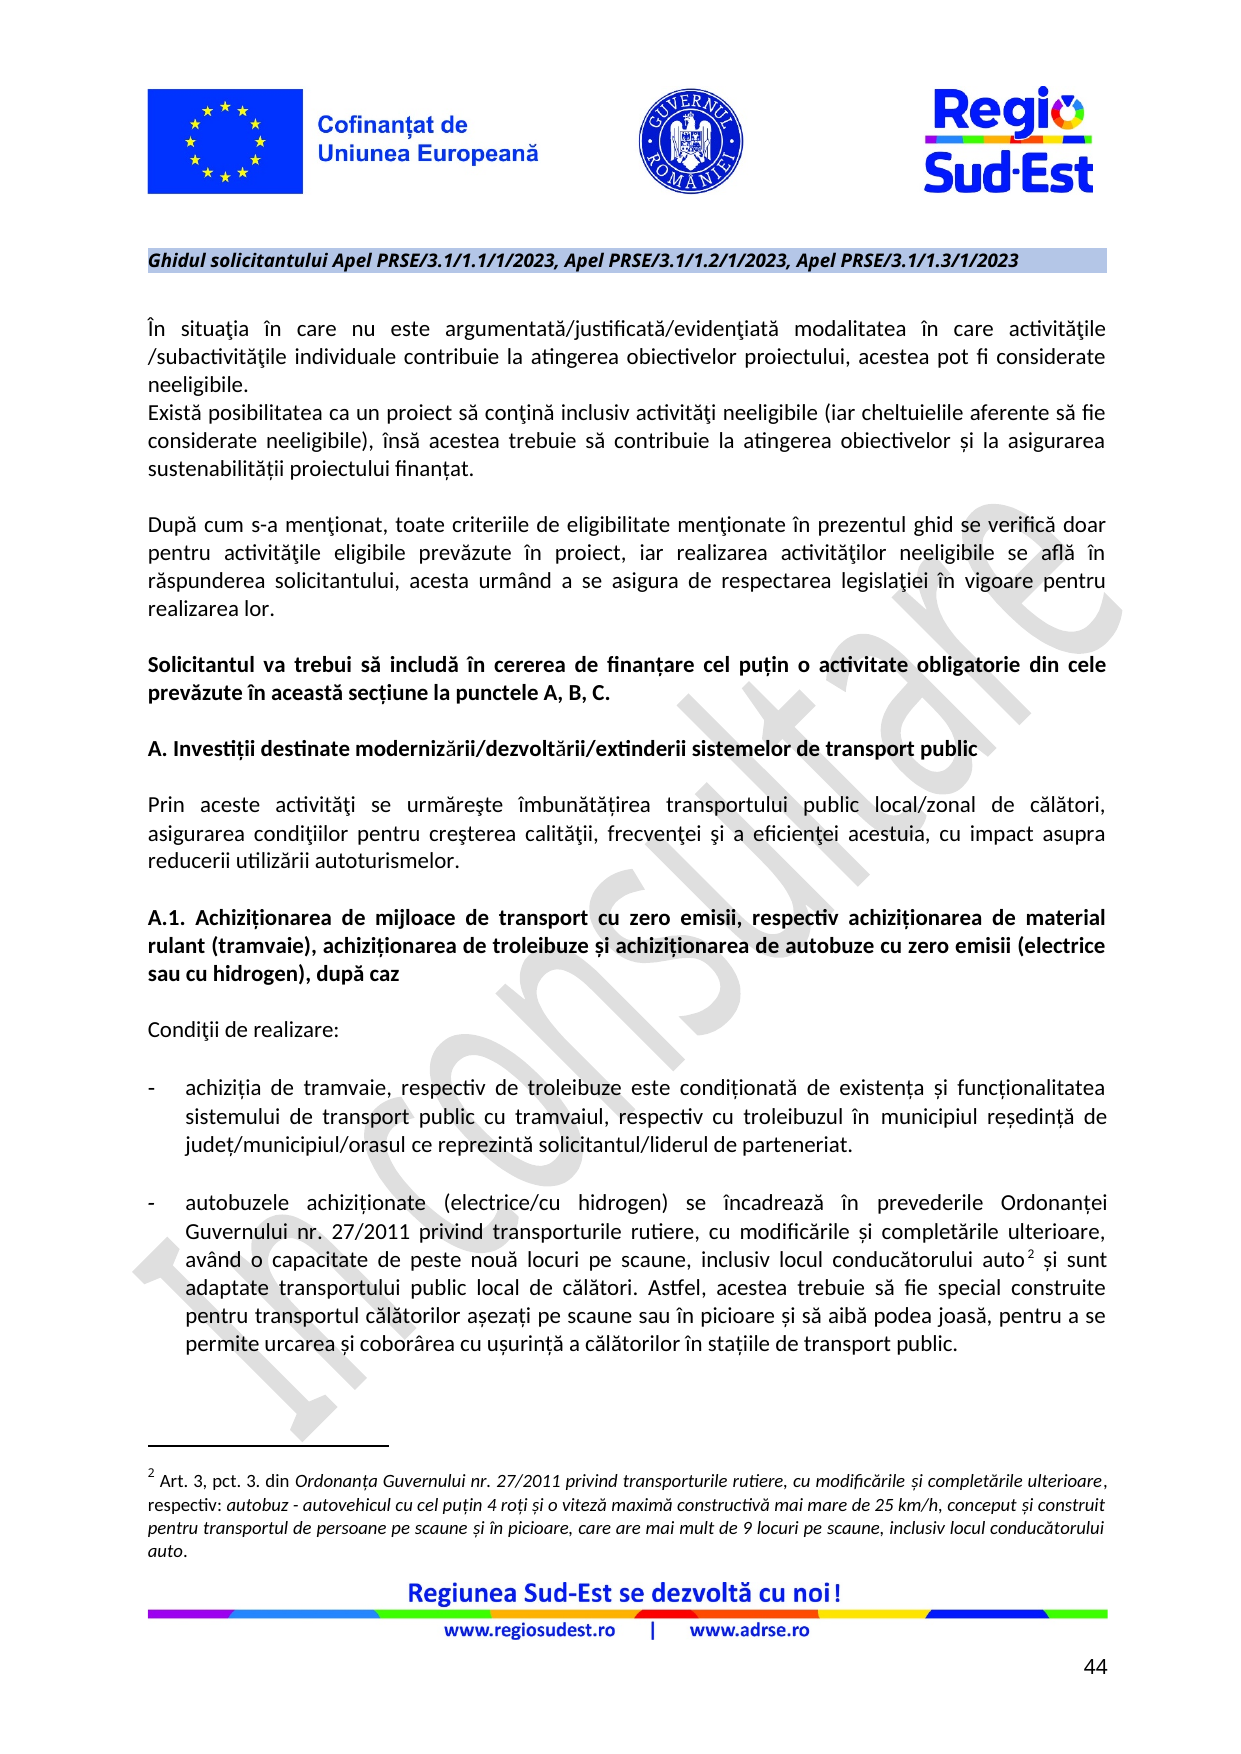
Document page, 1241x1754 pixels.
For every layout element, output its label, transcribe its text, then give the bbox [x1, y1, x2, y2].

list achiziția de tramvaie, respectiv de troleibuze este condiționată de existența și funcționalitatea sistemului de transport public cu tramvaiul, respectiv cu troleibuzul în municipiul reședință de județ/municipiul/orasul ce reprezintă solicitantul/liderul de parteneriat. [148, 1071, 1107, 1158]
text A.1. Achiziționarea de mijloace de transport cu zero emisii, respectiv achiziționarea de material rulant (tramvaie), achiziționarea de troleibuze și achiziționarea de autobuze cu zero emisii (electrice sau cu hidrogen), după caz [148, 903, 1107, 987]
text Solicitantul va trebui să includă în cererea de finanțare cel puțin o activitate obligatorie din cele prevăzute în această secțiune la punctele A, B, C. [148, 651, 1107, 707]
text Prin aceste activităţi se urmăreşte îmbunătățirea transportului public local/zonal de călători, asigurarea condiţiilor pentru creşterea calităţii, frecvenţei şi a eficienţei acestuia, cu impact asupra reducerii utilizării autoturismelor. [148, 791, 1107, 875]
text După cum s-a menţionat, toate criteriile de eligibilitate menţionate în prezentul ghid se verifică doar pentru activităţile eligibile prevăzute în proiect, iar realizarea activităţilor neeligibile se află în răspunderea solicitantului, acesta urmând a se asigura de respectarea legislaţiei în vigoare pentru realizarea lor. [148, 510, 1107, 622]
text A. Investiții destinate modernizării/dezvoltării/extinderii sistemelor de transport public [148, 734, 1107, 763]
list autobuzele achiziţionate (electrice/cu hidrogen) se încadrează în prevederile Ordonanţei Guvernului nr. 27/2011 privind transporturile rutiere, cu modificările și completările ulterioare, având o capacitate de peste nouă locuri pe scaune, inclusiv locul conducătorului auto și sunt adaptate transportului public local de călători. Astfel, acestea trebuie să fie special construite pentru transportul călătorilor așezați pe scaune sau în picioare și să aibă podea joasă, pentru a se permite urcarea și coborârea cu ușurință a călătorilor în stațiile de transport public. [148, 1186, 1107, 1357]
picture [147, 1582, 1108, 1640]
text Există posibilitatea ca un proiect să conţină inclusiv activităţi neeligibile (iar cheltuielile aferente să fie considerate neeligibile), însă acestea trebuie să contribuie la atingerea obiectivelor și la asigurarea sustenabilității proiectului finanțat. [148, 398, 1107, 482]
text În situaţia în care nu este argumentată/justificată/evidenţiată modalitatea în care activităţile /subactivităţile individuale contribuie la atingerea obiectivelor proiectului, acestea pot fi considerate neeligibile. [148, 314, 1107, 398]
picture [147, 86, 1093, 195]
text Condiţii de realizare: [148, 1015, 1107, 1043]
